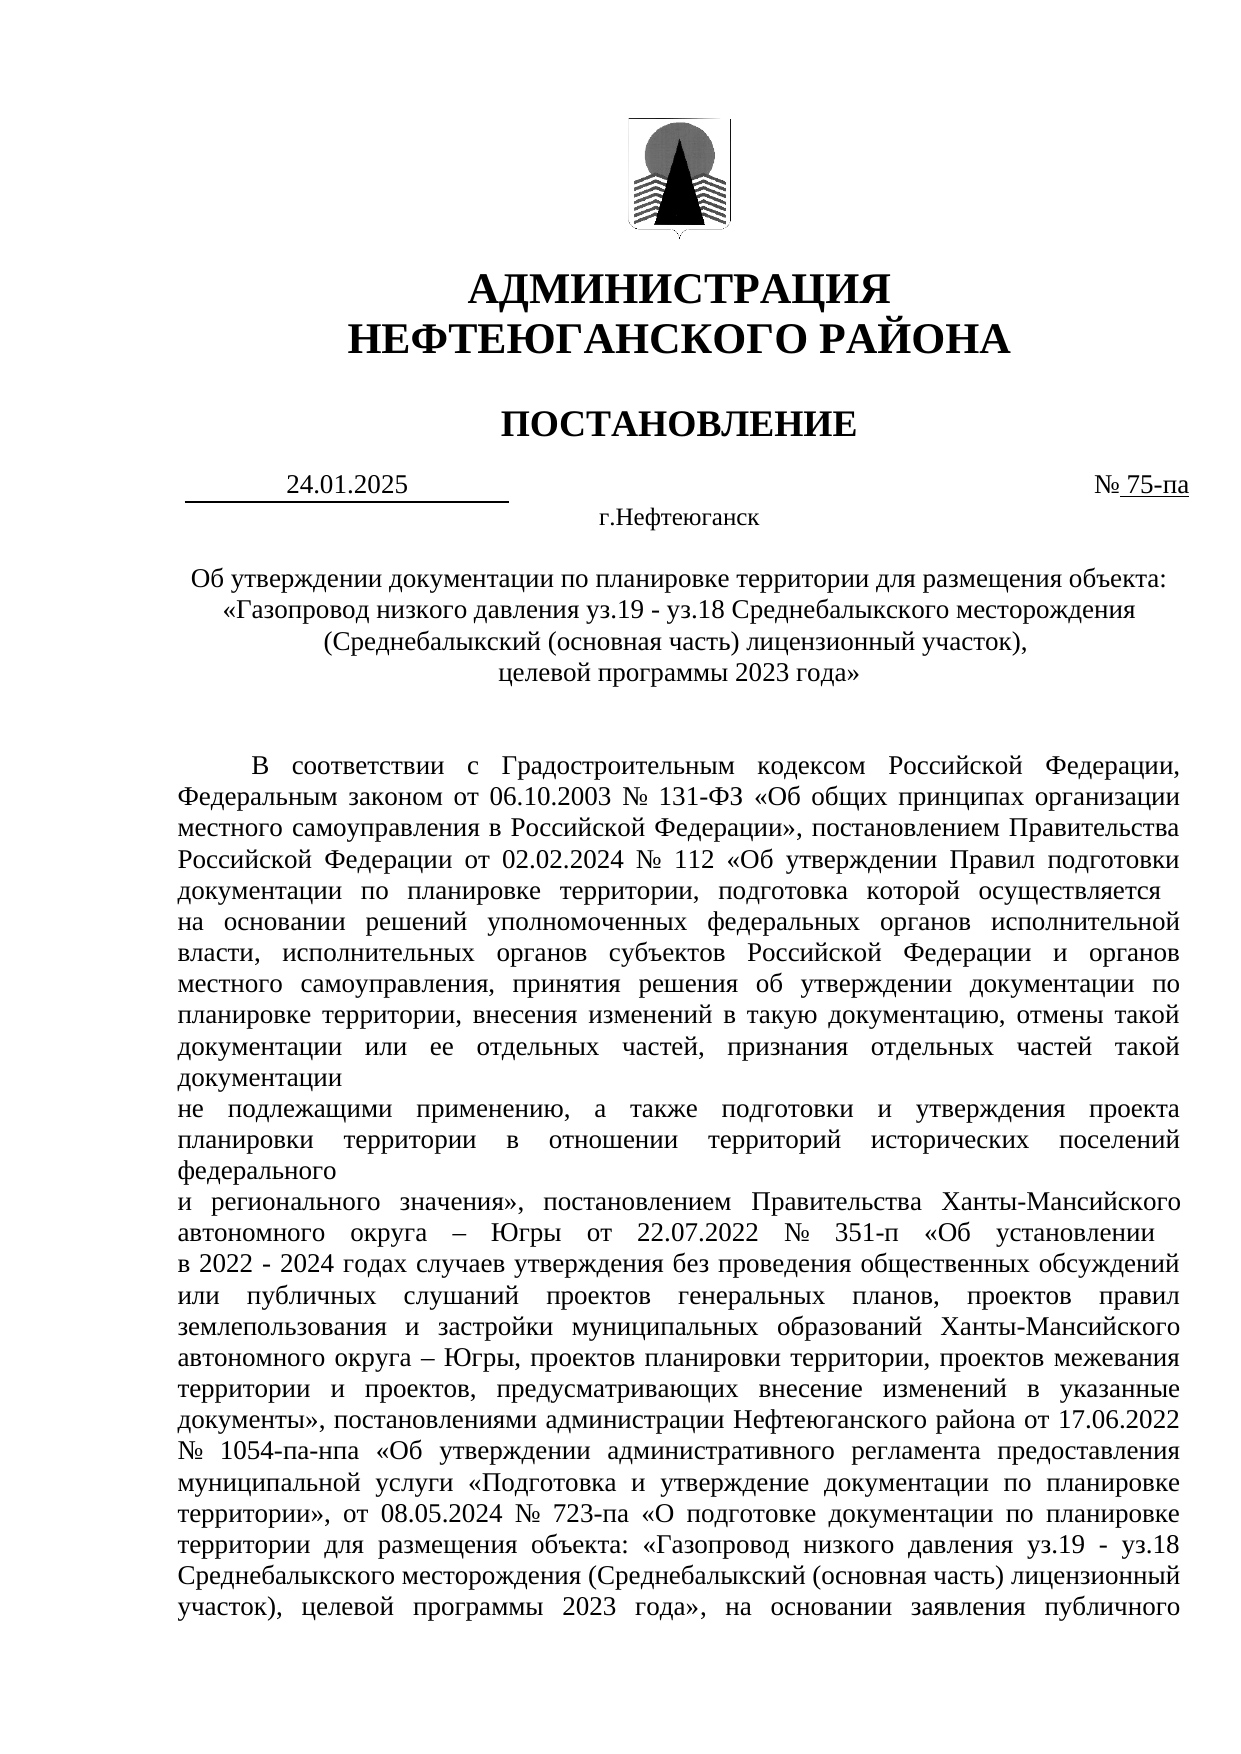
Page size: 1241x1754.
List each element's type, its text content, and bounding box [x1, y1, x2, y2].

title Об утверждении документации по планировке территории для размещения объекта: «Газопровод низкого давления уз.19 - уз.18 Среднебалыкского месторождения (Среднебалыкский (основная часть) лицензионный участок), целевой программы 2023 года» [177, 562, 1181, 687]
text постановление [177, 401, 1181, 444]
text г.Нефтеюганск [177, 502, 1181, 531]
text НЕФТЕЮГАНСКОГО РАЙОНА [177, 313, 1181, 363]
table_header № 75-па [509, 469, 1196, 501]
table_header 24.01.2025 [185, 469, 509, 501]
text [177, 749, 1181, 1621]
text АДМИНИСТРАЦИЯ [177, 262, 1181, 313]
